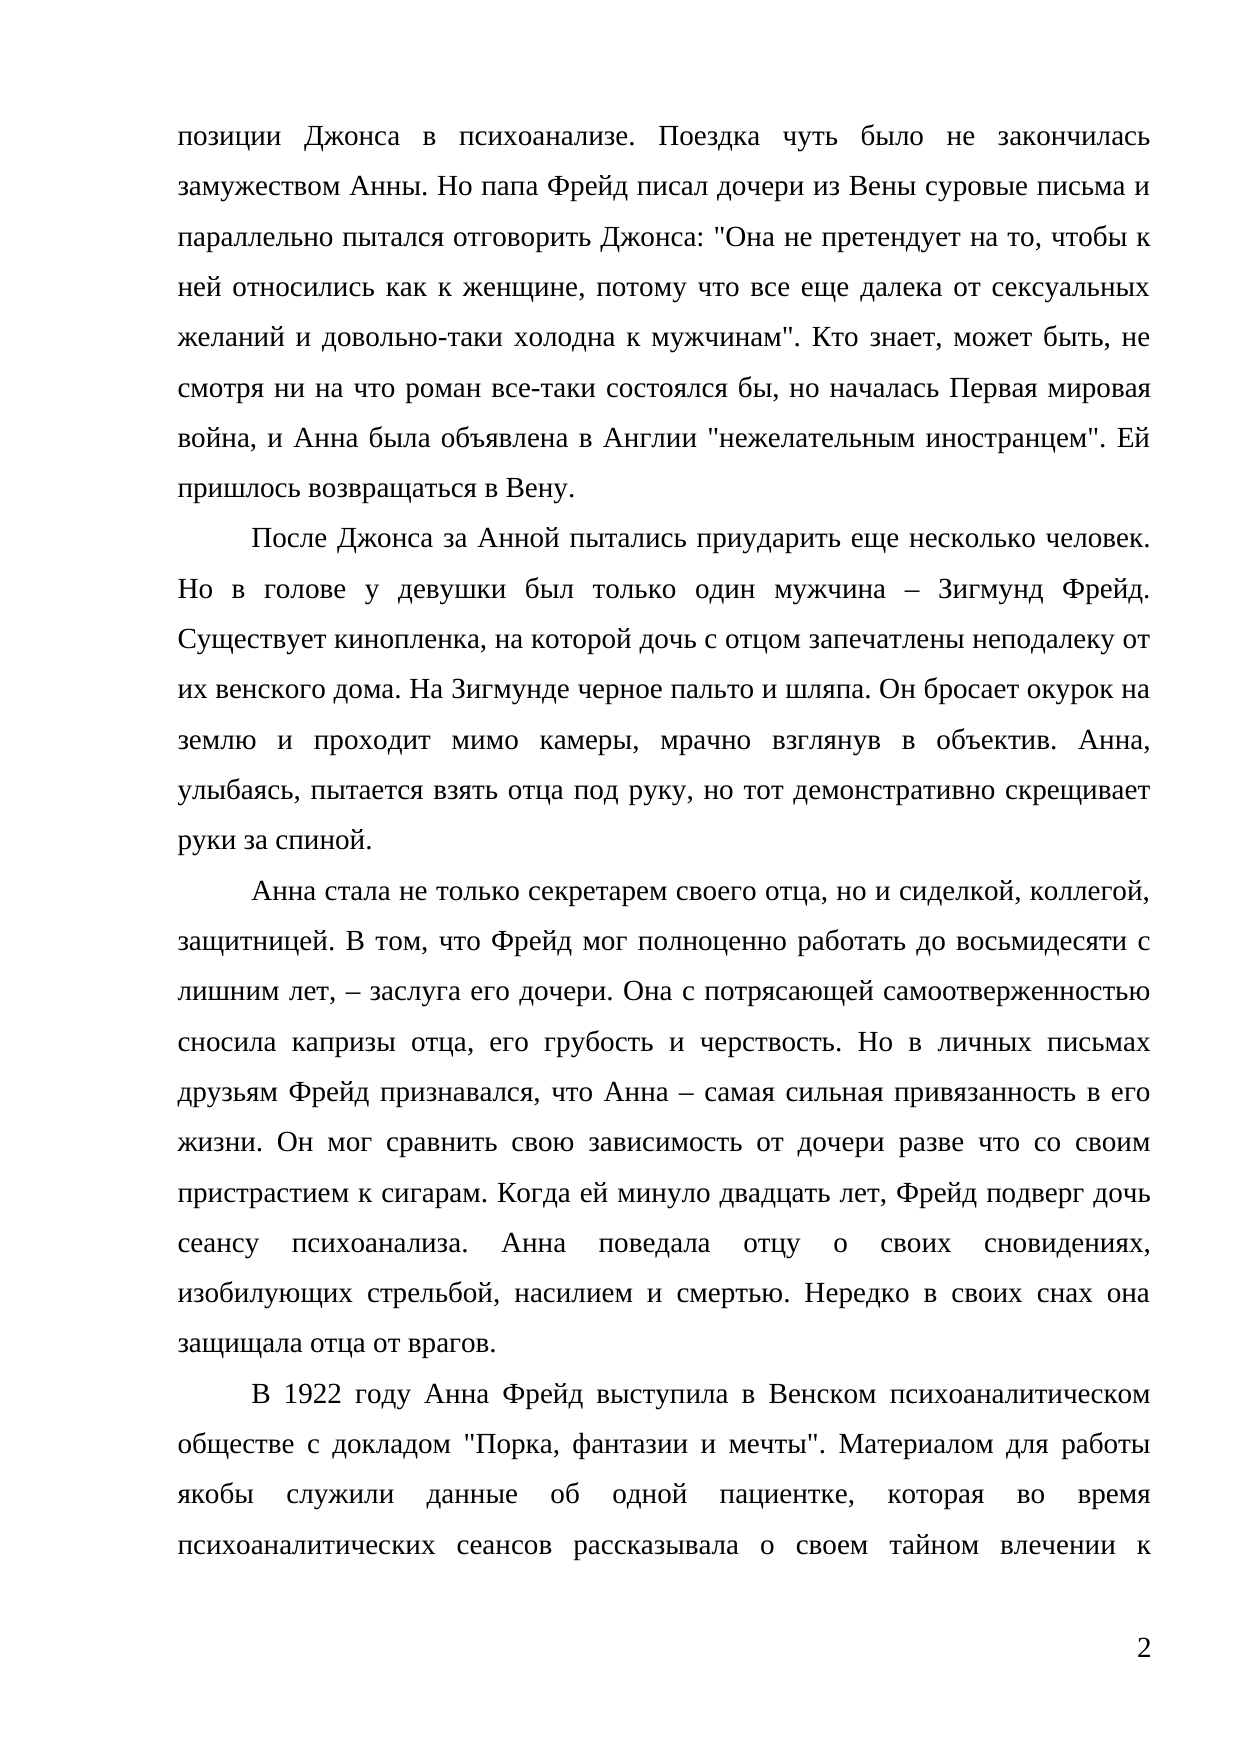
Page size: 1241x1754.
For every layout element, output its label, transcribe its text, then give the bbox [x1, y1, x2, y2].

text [177, 1376, 1152, 1560]
text После Джонса за Анной пытались приударить еще несколько человек. Но в голове у девушки был только один мужчина – Зигмунд Фрейд. Существует кинопленка, на которой дочь с отцом запечатлены неподалеку от их венского дома. На Зигмунде черное пальто и шляпа. Он бросает окурок на землю и проходит мимо камеры, мрачно взглянув в объектив. Анна, улыбаясь, пытается взять отца под руку, но тот демонстративно скрещивает руки за спиной. [177, 521, 1152, 856]
text Анна стала не только секретарем своего отца, но и сиделкой, коллегой, защитницей. В том, что Фрейд мог полноценно работать до восьмидесяти с лишним лет, – заслуга его дочери. Она с потрясающей самоотверженностью сносила капризы отца, его грубость и черствость. Но в личных письмах друзьям Фрейд признавался, что Анна – самая сильная привязанность в его жизни. Он мог сравнить свою зависимость от дочери разве что со своим пристрастием к сигарам. Когда ей минуло двадцать лет, Фрейд подверг дочь сеансу психоанализа. Анна поведала отцу о своих сновидениях, изобилующих стрельбой, насилием и смертью. Нередко в своих снах она защищала отца от врагов. [177, 873, 1152, 1359]
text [177, 118, 1152, 504]
